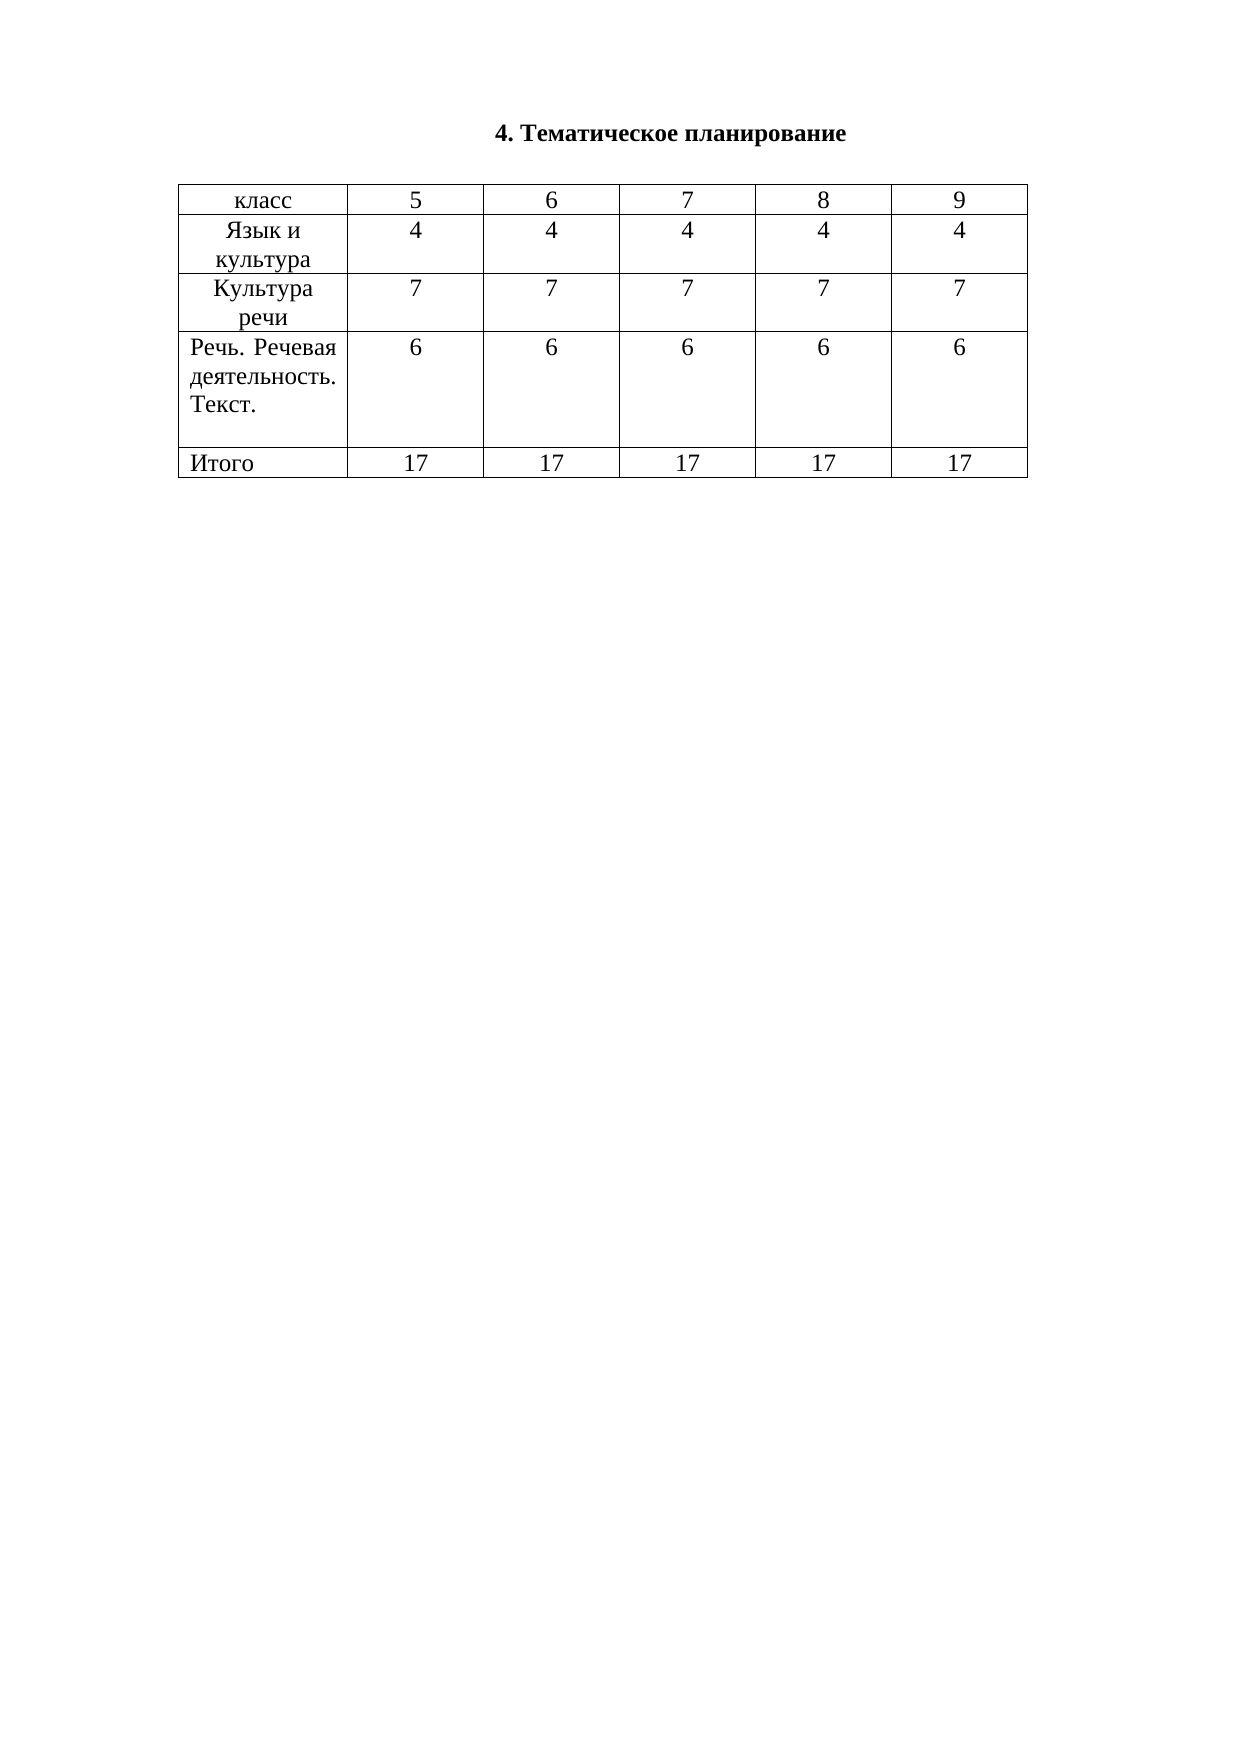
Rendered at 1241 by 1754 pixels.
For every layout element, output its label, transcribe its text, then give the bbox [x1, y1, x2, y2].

table_cell 7 [484, 274, 619, 331]
table_cell 7 [756, 274, 891, 331]
table_cell 17 [756, 448, 891, 477]
table_cell 17 [620, 448, 755, 477]
table_header класс [179, 185, 347, 214]
table_cell 6 [756, 332, 891, 447]
table_cell 4 [892, 215, 1027, 272]
table_cell 6 [348, 332, 483, 447]
table_cell Язык и культура [179, 215, 347, 272]
table_cell 17 [348, 448, 483, 477]
table_cell 6 [892, 332, 1027, 447]
table_cell Культура речи [179, 274, 347, 331]
text 4. Тематическое планирование [190, 118, 1152, 147]
table_cell 4 [484, 215, 619, 272]
table_cell 4 [348, 215, 483, 272]
table_header 9 [892, 185, 1027, 214]
table_cell 6 [620, 332, 755, 447]
table_cell Речь. Речевая деятельность. Текст. [179, 332, 347, 447]
table_cell 17 [892, 448, 1027, 477]
table_header 8 [756, 185, 891, 214]
table_header 6 [484, 185, 619, 214]
table_cell 6 [484, 332, 619, 447]
table_cell 7 [348, 274, 483, 331]
table_cell 7 [892, 274, 1027, 331]
table_header 7 [620, 185, 755, 214]
table_cell 4 [620, 215, 755, 272]
table_header 5 [348, 185, 483, 214]
table_cell 7 [620, 274, 755, 331]
table_cell 17 [484, 448, 619, 477]
table_cell 4 [756, 215, 891, 272]
table_cell Итого [179, 448, 347, 477]
